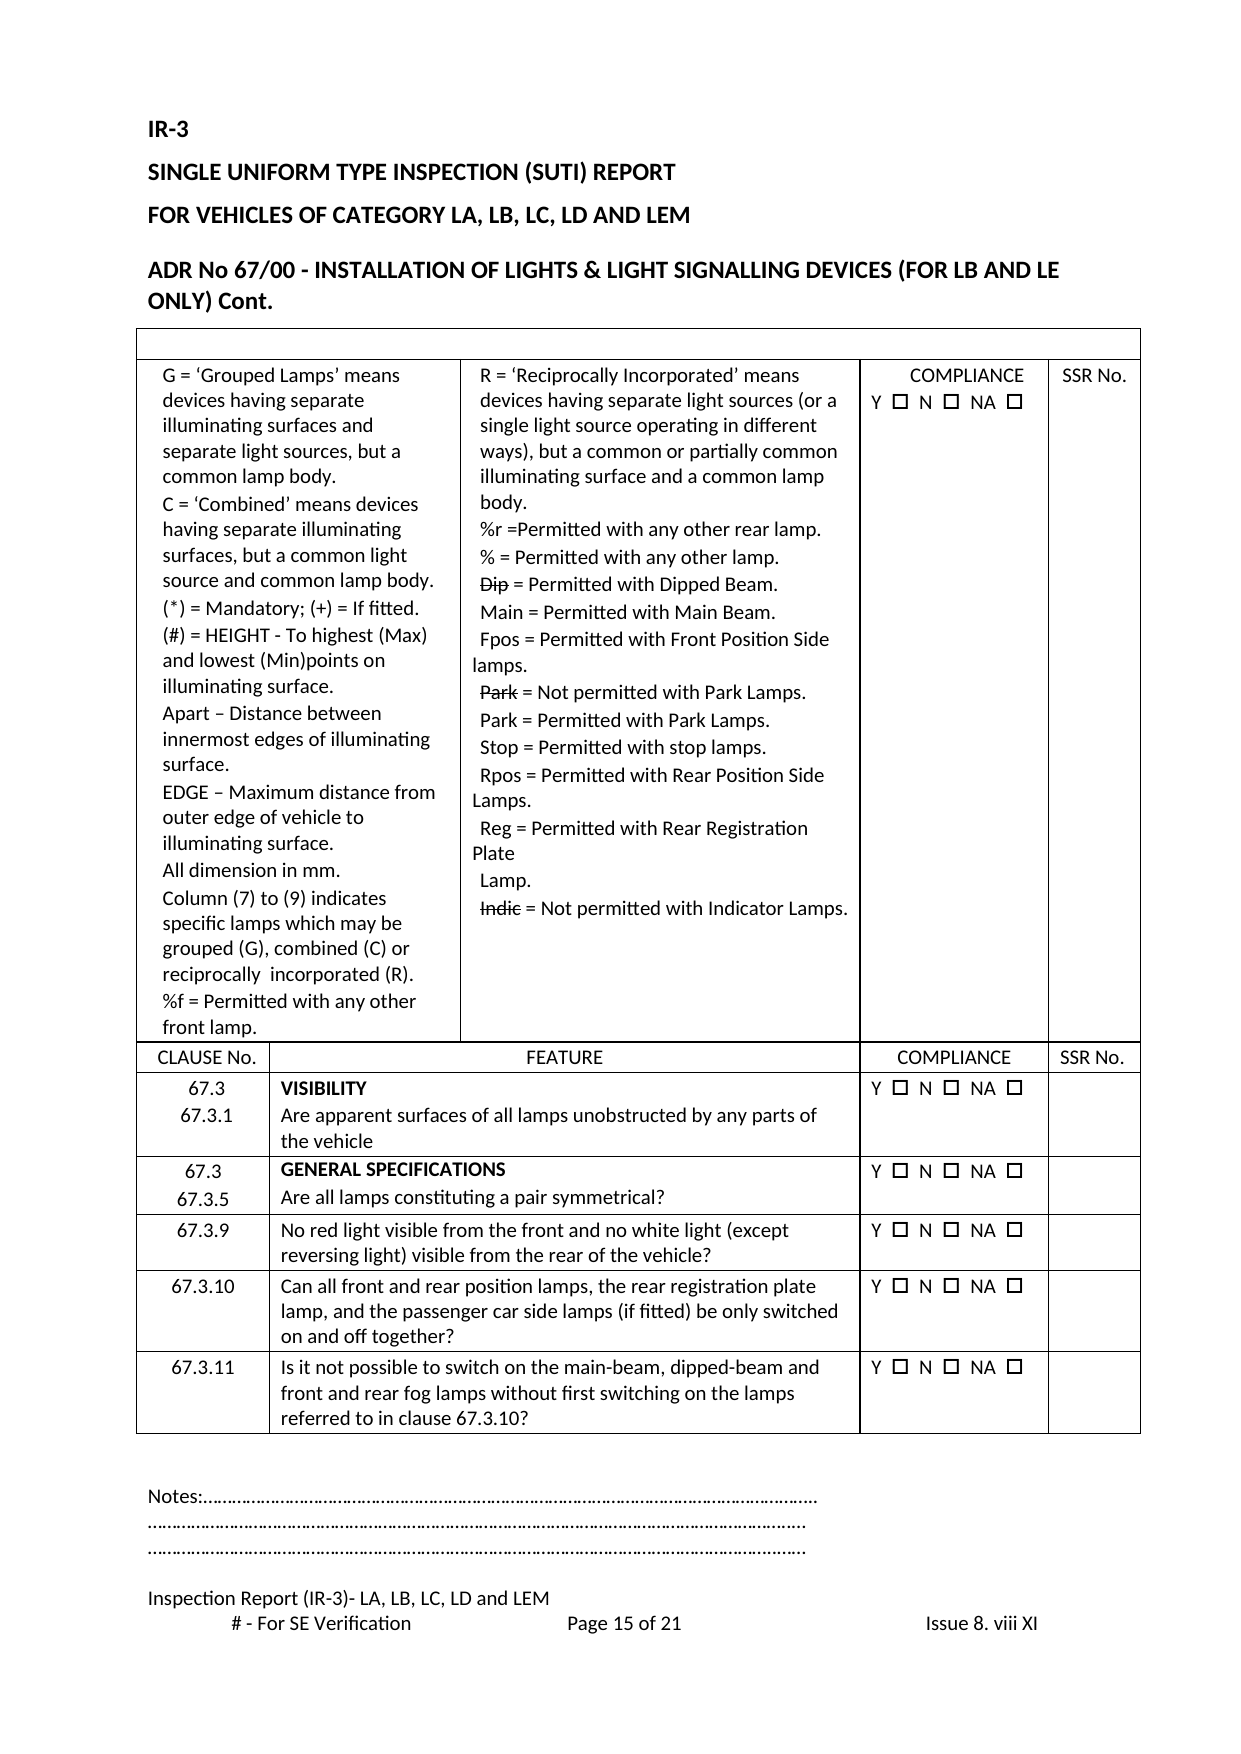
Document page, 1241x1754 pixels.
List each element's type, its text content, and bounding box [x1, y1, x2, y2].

table_cell Y N NA [861, 1271, 1048, 1351]
table_cell No red light visible from the front and no white light (except reversing light) visible from the rear of the vehicle? [270, 1215, 859, 1270]
table_cell FEATURE [270, 1043, 859, 1072]
table_cell COMPLIANCE [861, 1043, 1048, 1072]
table_cell [1049, 1271, 1140, 1351]
table_cell Y N NA [861, 1157, 1048, 1214]
table_cell [1049, 1215, 1140, 1270]
table_cell SSR No. [1049, 360, 1140, 1041]
table_cell R = ‘Reciprocally Incorporated’ means devices having separate light sources (or a single light source operating in different ways), but a common or partially common illuminating surface and a common lamp body. %r =Permitted with any other rear lamp. % = Permitted with any other lamp. Dip = Permitted with Dipped Beam. Main = Permitted with Main Beam. Fpos = Permitted with Front Position Side lamps. Park = Not permitted with Park Lamps. Park = Permitted with Park Lamps. Stop = Permitted with stop lamps. Rpos = Permitted with Rear Position Side Lamps. Reg = Permitted with Rear Registration Plate Lamp. Indic = Not permitted with Indicator Lamps. [461, 360, 859, 1041]
subtitle ADR No 67/00 - INSTALLATION OF LIGHTS & LIGHT SIGNALLING DEVICES (FOR LB AND LE ONLY) Cont. [148, 254, 1122, 316]
table_cell GENERAL SPECIFICATIONS Are all lamps constituting a pair symmetrical? [270, 1157, 859, 1214]
table_cell Y N NA [861, 1352, 1048, 1433]
table_cell [1049, 1157, 1140, 1214]
table_cell 67.3 67.3.5 [137, 1157, 269, 1214]
table_cell [1049, 1073, 1140, 1156]
table_cell Can all front and rear position lamps, the rear registration plate lamp, and the passenger car side lamps (if fitted) be only switched on and off together? [270, 1271, 859, 1351]
table_cell COMPLIANCE Y N NA [861, 360, 1048, 1041]
table_cell Y N NA [861, 1073, 1048, 1156]
table_cell VISIBILITY Are apparent surfaces of all lamps unobstructed by any parts of the vehicle [270, 1073, 859, 1156]
table_cell G = ‘Grouped Lamps’ means devices having separate illuminating surfaces and separate light sources, but a common lamp body. C = ‘Combined’ means devices having separate illuminating surfaces, but a common light source and common lamp body. (*) = Mandatory; (+) = If fitted. (#) = HEIGHT - To highest (Max) and lowest (Min)points on illuminating surface. Apart – Distance between innermost edges of illuminating surface. EDGE – Maximum distance from outer edge of vehicle to illuminating surface. All dimension in mm. Column (7) to (9) indicates specific lamps which may be grouped (G), combined (C) or reciprocally incorporated (R). %f = Permitted with any other front lamp. [137, 360, 460, 1041]
table_cell 67.3.10 [137, 1271, 269, 1351]
table_cell 67.3.9 [137, 1215, 269, 1270]
table_cell [1049, 1352, 1140, 1433]
table_cell CLAUSE No. [137, 1043, 269, 1072]
table_cell 67.3.11 [137, 1352, 269, 1433]
table_header [137, 329, 1140, 359]
table_cell SSR No. [1049, 1043, 1140, 1072]
table_cell Is it not possible to switch on the main-beam, dipped-beam and front and rear fog lamps without first switching on the lamps referred to in clause 67.3.10? [270, 1352, 859, 1433]
table_cell 67.3 67.3.1 [137, 1073, 269, 1156]
table_cell Y N NA [861, 1215, 1048, 1270]
